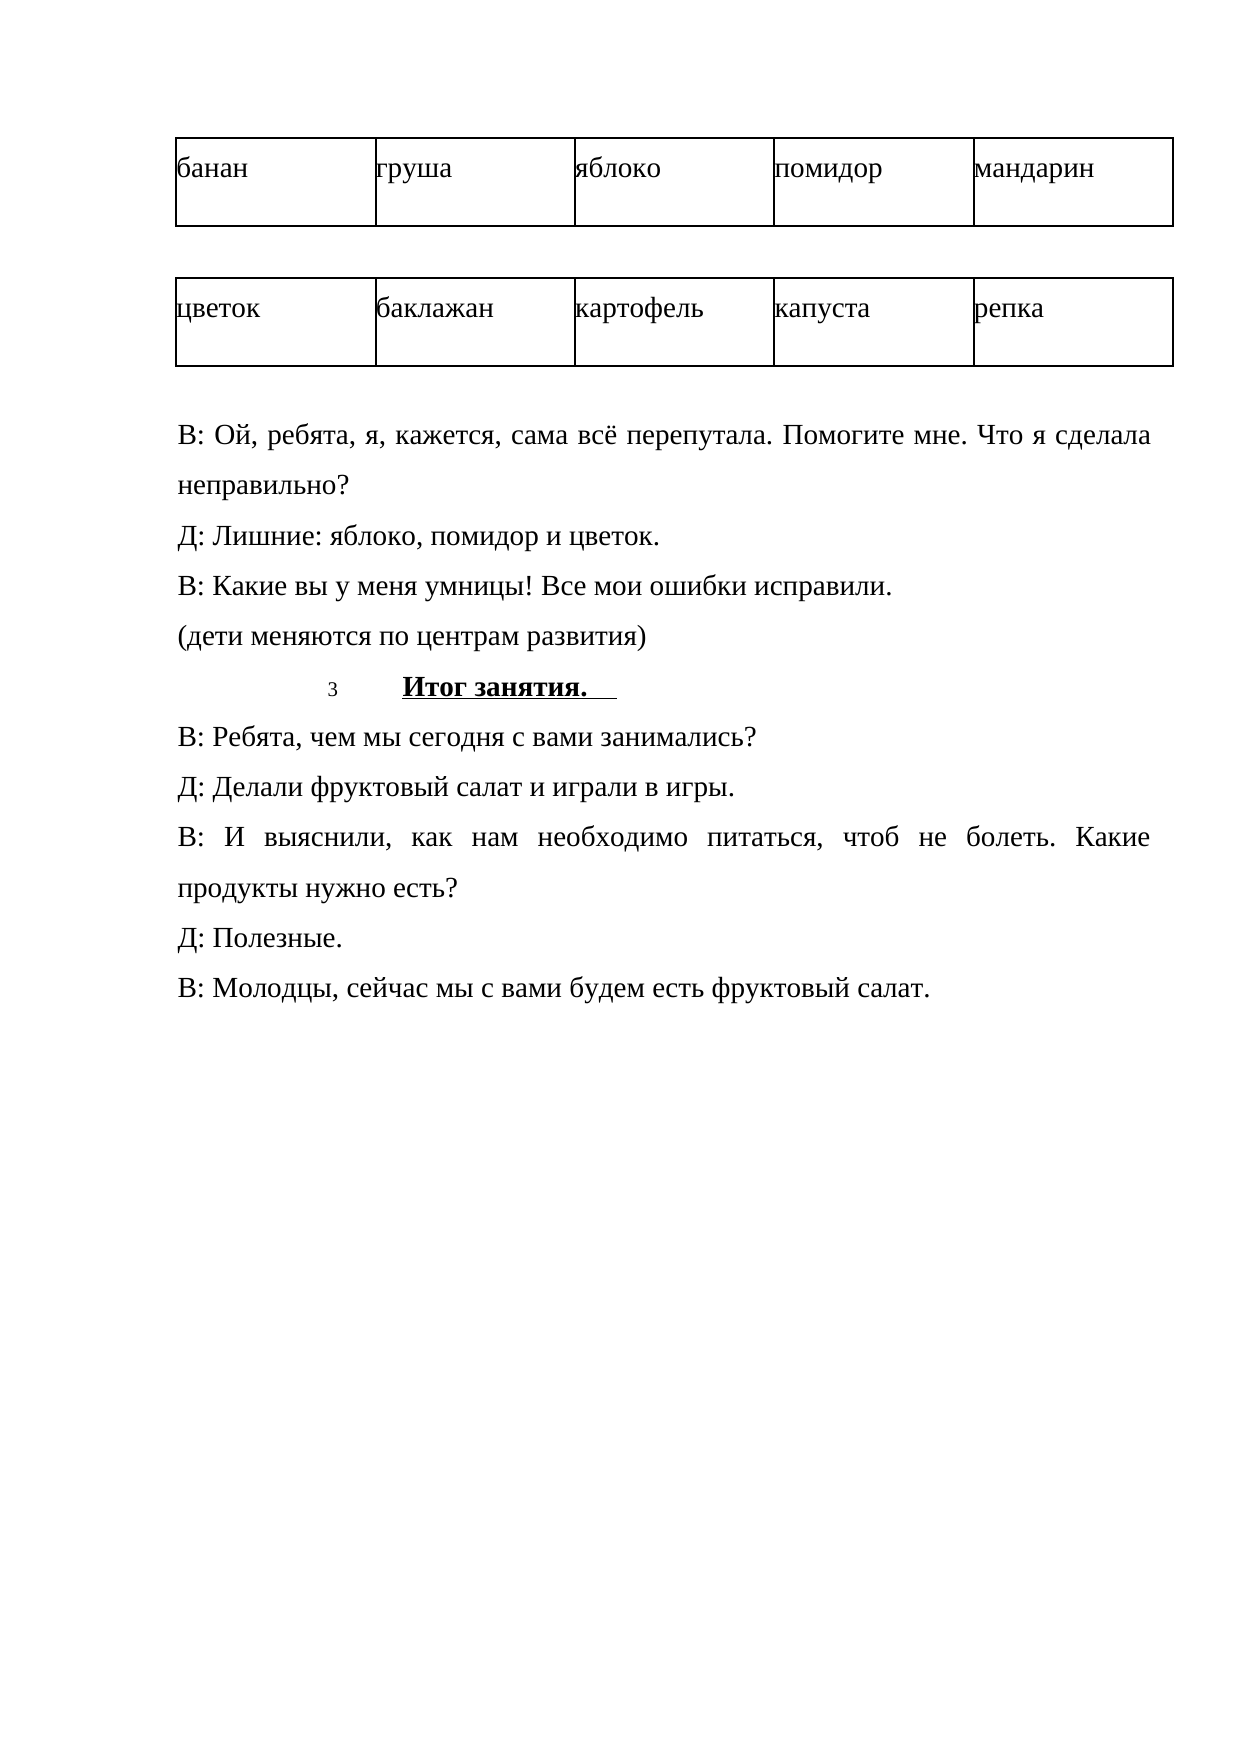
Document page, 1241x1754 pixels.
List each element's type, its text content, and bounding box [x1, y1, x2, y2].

text Д: Делали фруктовый салат и играли в игры. [177, 769, 1152, 803]
table_header яблоко [576, 139, 773, 225]
text Д: Полезные. [177, 920, 1152, 954]
text В: Какие вы у меня умницы! Все мои ошибки исправили. [177, 568, 1152, 602]
text В: И выяснили, как нам необходимо питаться, чтоб не болеть. Какие продукты нужно есть? [177, 819, 1152, 903]
table_header капуста [775, 279, 973, 365]
table_header баклажан [377, 279, 574, 365]
table_header цветок [177, 279, 375, 365]
text Д: Лишние: яблоко, помидор и цветок. [177, 518, 1152, 551]
table_header картофель [576, 279, 773, 365]
table_header груша [377, 139, 574, 225]
table_header банан [177, 139, 375, 225]
table_header помидор [775, 139, 973, 225]
table_header репка [975, 279, 1172, 365]
text (дети меняются по центрам развития) [177, 618, 1152, 652]
text В: Молодцы, сейчас мы с вами будем есть фруктовый салат. [177, 971, 1152, 1004]
list Итог занятия. [252, 669, 1152, 702]
text В: Ой, ребята, я, кажется, сама всё перепутала. Помогите мне. Что я сделала неправильно? [177, 417, 1152, 501]
table_header мандарин [975, 139, 1172, 225]
text В: Ребята, чем мы сегодня с вами занимались? [177, 719, 1152, 752]
